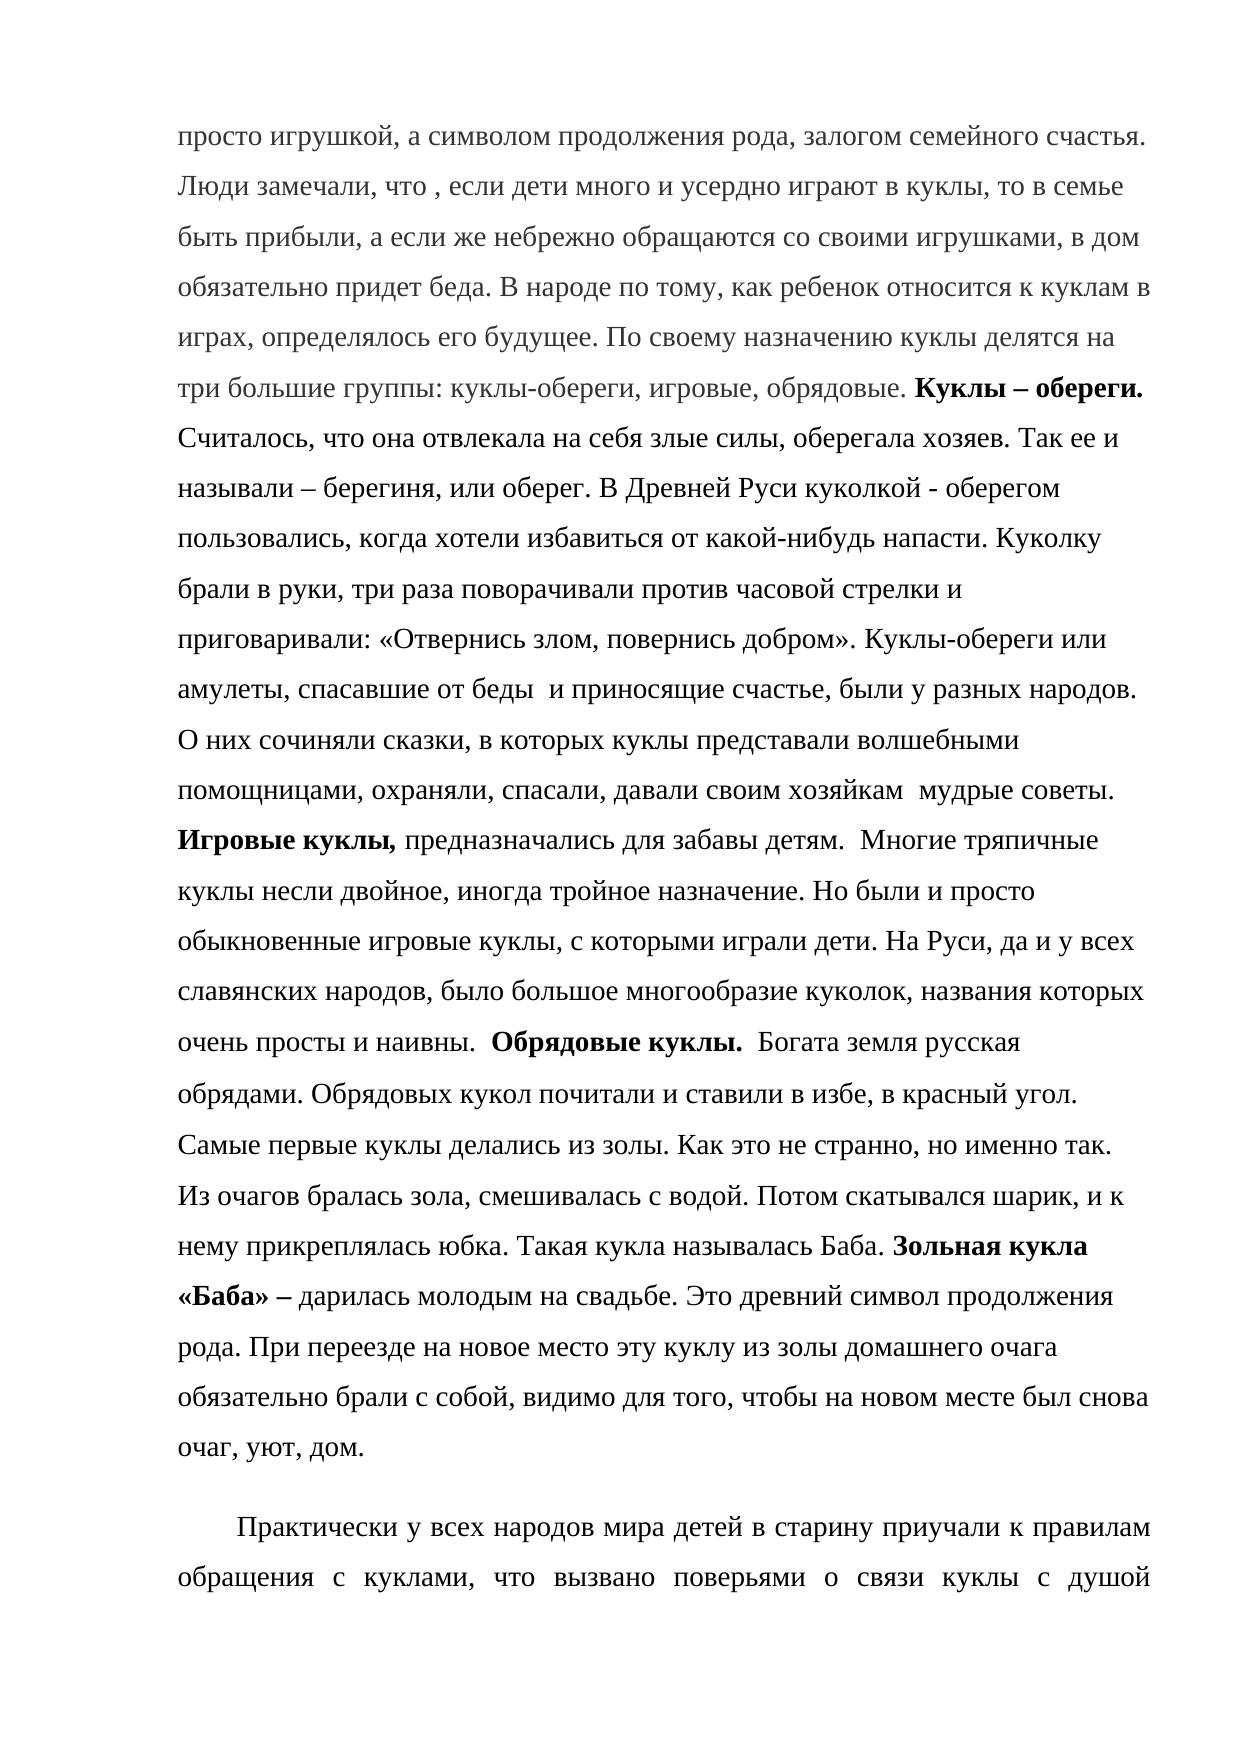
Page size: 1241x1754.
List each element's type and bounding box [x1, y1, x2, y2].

text [177, 118, 1152, 1463]
text [177, 1509, 1152, 1593]
